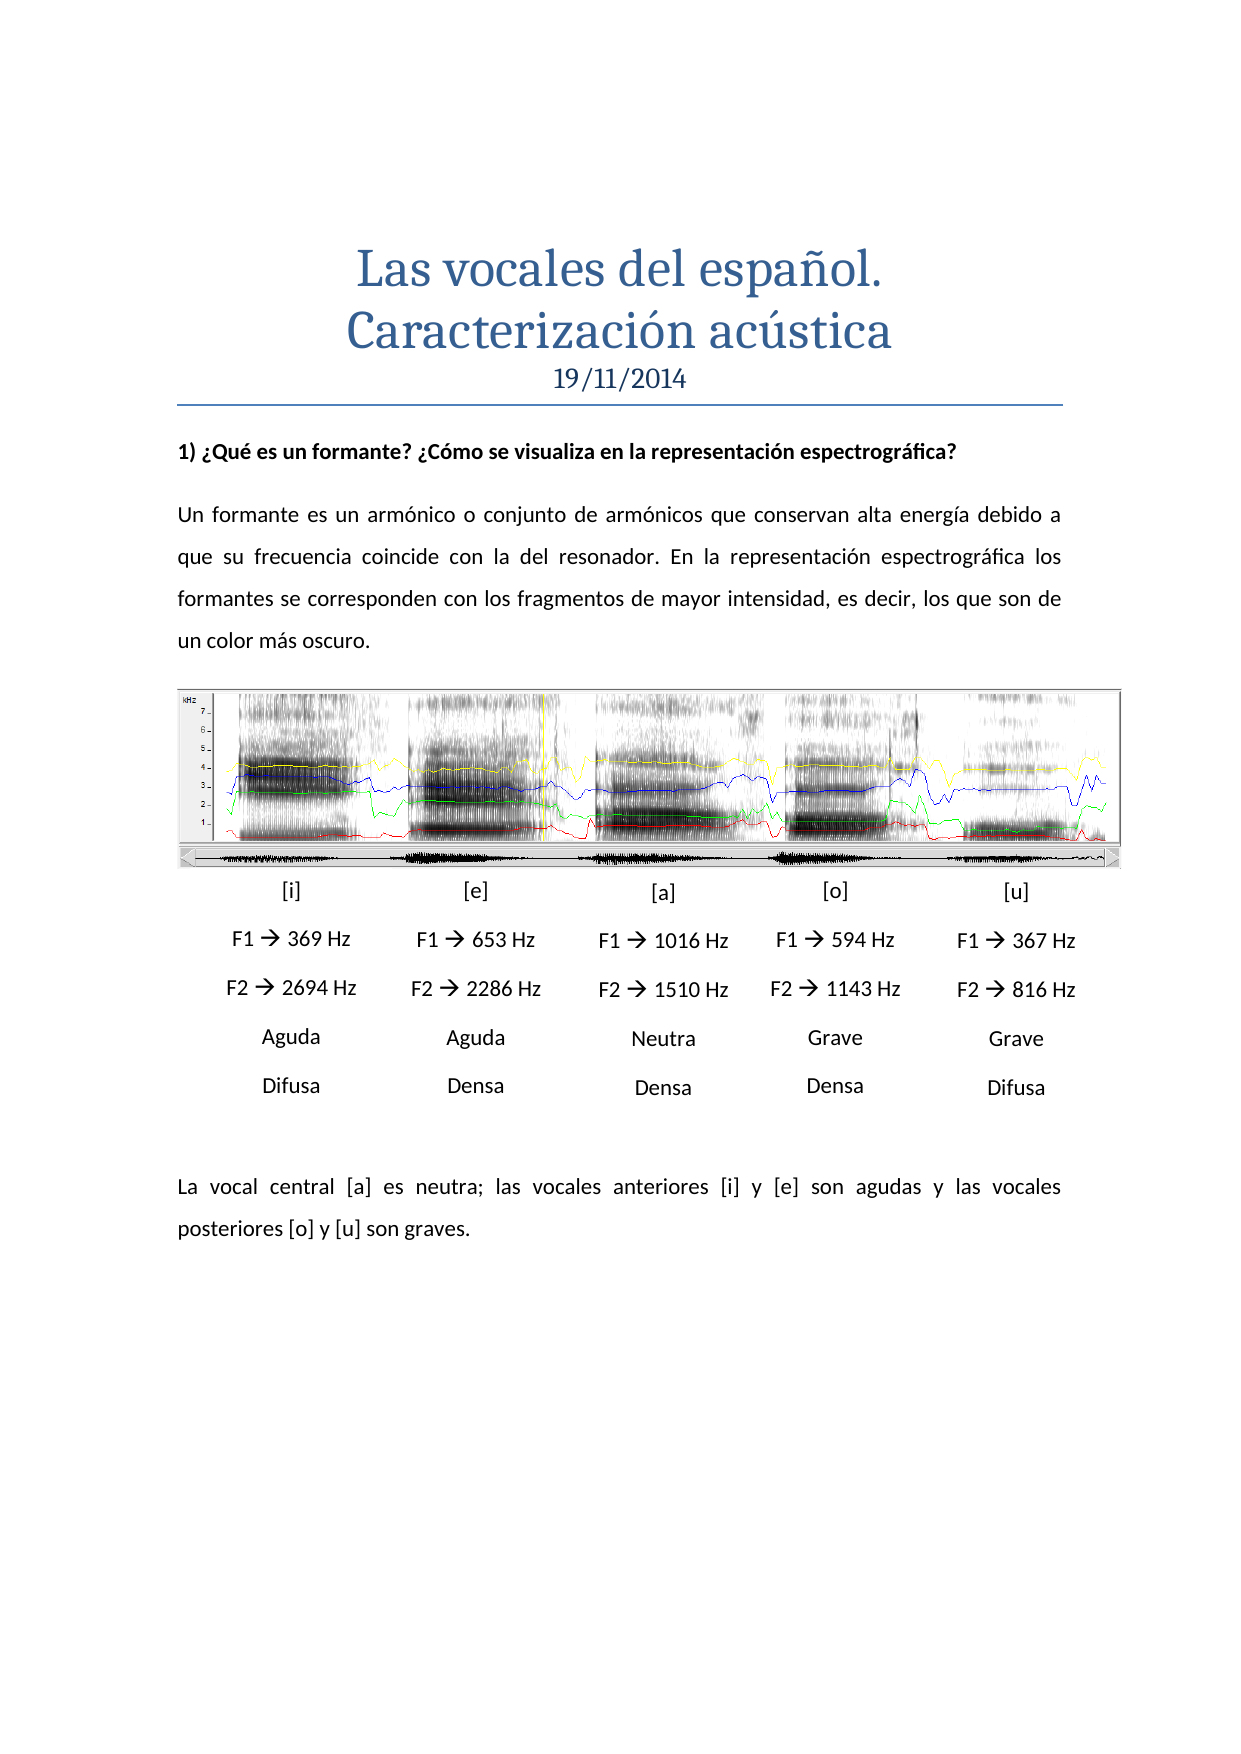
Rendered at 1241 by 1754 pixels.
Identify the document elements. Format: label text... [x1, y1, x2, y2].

picture [177, 688, 1122, 869]
title 19/11/2014 [177, 362, 1063, 404]
title Las vocales del español. Caracterización acústica [177, 237, 1063, 362]
text 1) ¿Qué es un formante? ¿Cómo se visualiza en la representación espectrográfica? [177, 437, 1063, 465]
text Un formante es un armónico o conjunto de armónicos que conservan alta energía debido a que su frecuencia coincide con la del resonador. En la representación espectrográfica los formantes se corresponden con los fragmentos de mayor intensidad, es decir, los que son de un color más oscuro. [177, 500, 1063, 654]
text La vocal central [a] es neutra; las vocales anteriores [i] y [e] son agudas y las vocales posteriores [o] y [u] son graves. [177, 1172, 1063, 1242]
